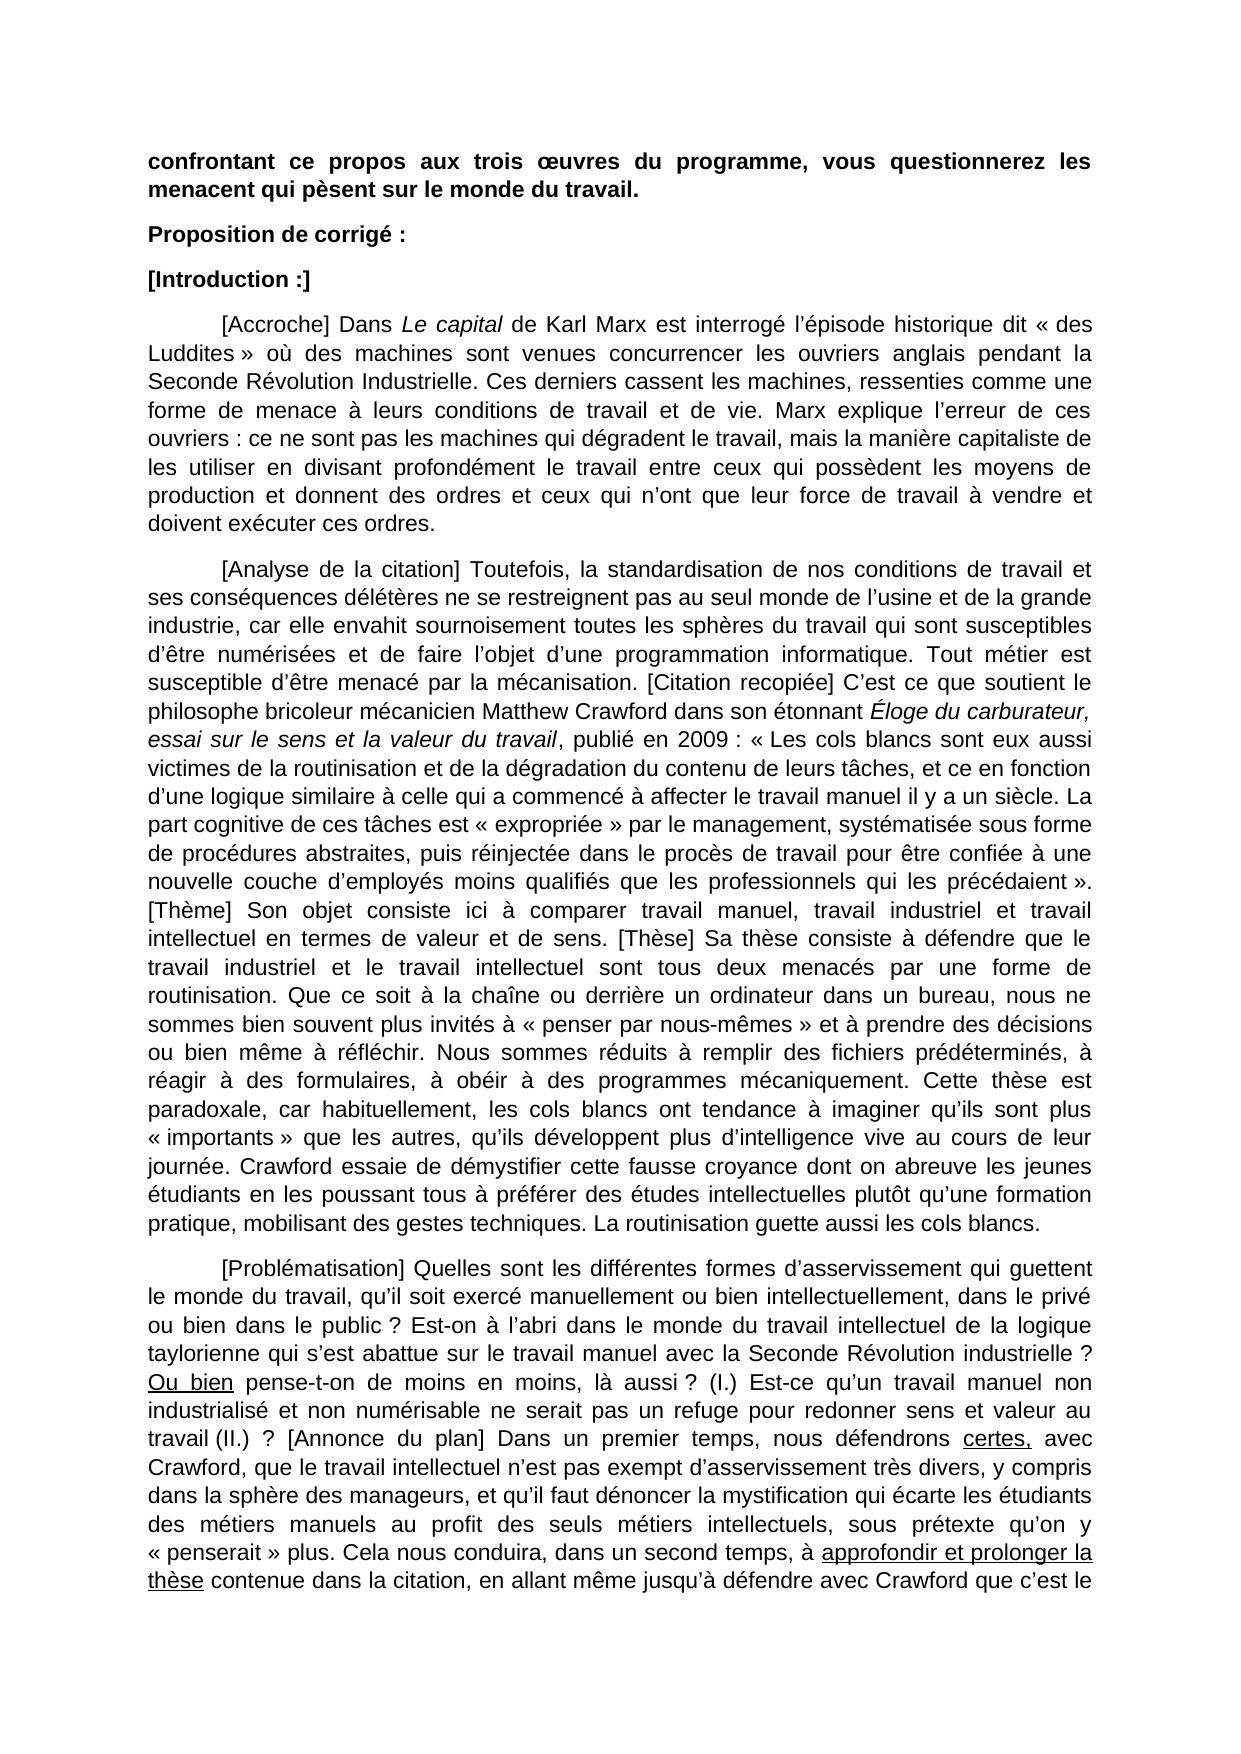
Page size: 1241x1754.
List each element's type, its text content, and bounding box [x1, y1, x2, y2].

text [Accroche] Dans Le capital de Karl Marx est interrogé l’épisode historique dit « des Luddites » où des machines sont venues concurrencer les ouvriers anglais pendant la Seconde Révolution Industrielle. Ces derniers cassent les machines, ressenties comme une forme de menace à leurs conditions de travail et de vie. Marx explique l’erreur de ces ouvriers : ce ne sont pas les machines qui dégradent le travail, mais la manière capitaliste de les utiliser en divisant profondément le travail entre ceux qui possèdent les moyens de production et donnent des ordres et ceux qui n’ont que leur force de travail à vendre et doivent exécuter ces ordres. [148, 311, 1093, 537]
text Proposition de corrigé : [148, 221, 1093, 247]
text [148, 148, 1093, 202]
text [Analyse de la citation] Toutefois, la standardisation de nos conditions de travail et ses conséquences délétères ne se restreignent pas au seul monde de l’usine et de la grande industrie, car elle envahit sournoisement toutes les sphères du travail qui sont susceptibles d’être numérisées et de faire l’objet d’une programmation informatique. Tout métier est susceptible d’être menacé par la mécanisation. [Citation recopiée] C’est ce que soutient le philosophe bricoleur mécanicien Matthew Crawford dans son étonnant Éloge du carburateur, essai sur le sens et la valeur du travail, publié en 2009 : « Les cols blancs sont eux aussi victimes de la routinisation et de la dégradation du contenu de leurs tâches, et ce en fonction d’une logique similaire à celle qui a commencé à affecter le travail manuel il y a un siècle. La part cognitive de ces tâches est « expropriée » par le management, systématisée sous forme de procédures abstraites, puis réinjectée dans le procès de travail pour être confiée à une nouvelle couche d’employés moins qualifiés que les professionnels qui les précédaient ». [Thème] Son objet consiste ici à comparer travail manuel, travail industriel et travail intellectuel en termes de valeur et de sens. [Thèse] Sa thèse consiste à défendre que le travail industriel et le travail intellectuel sont tous deux menacés par une forme de routinisation. Que ce soit à la chaîne ou derrière un ordinateur dans un bureau, nous ne sommes bien souvent plus invités à « penser par nous-mêmes » et à prendre des décisions ou bien même à réfléchir. Nous sommes réduits à remplir des fichiers prédéterminés, à réagir à des formulaires, à obéir à des programmes mécaniquement. Cette thèse est paradoxale, car habituellement, les cols blancs ont tendance à imaginer qu’ils sont plus « importants » que les autres, qu’ils développent plus d’intelligence vive au cours de leur journée. Crawford essaie de démystifier cette fausse croyance dont on abreuve les jeunes étudiants en les poussant tous à préférer des études intellectuelles plutôt qu’une formation pratique, mobilisant des gestes techniques. La routinisation guette aussi les cols blancs. [148, 556, 1093, 1236]
text [Introduction :] [148, 266, 1093, 293]
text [148, 1255, 1093, 1594]
